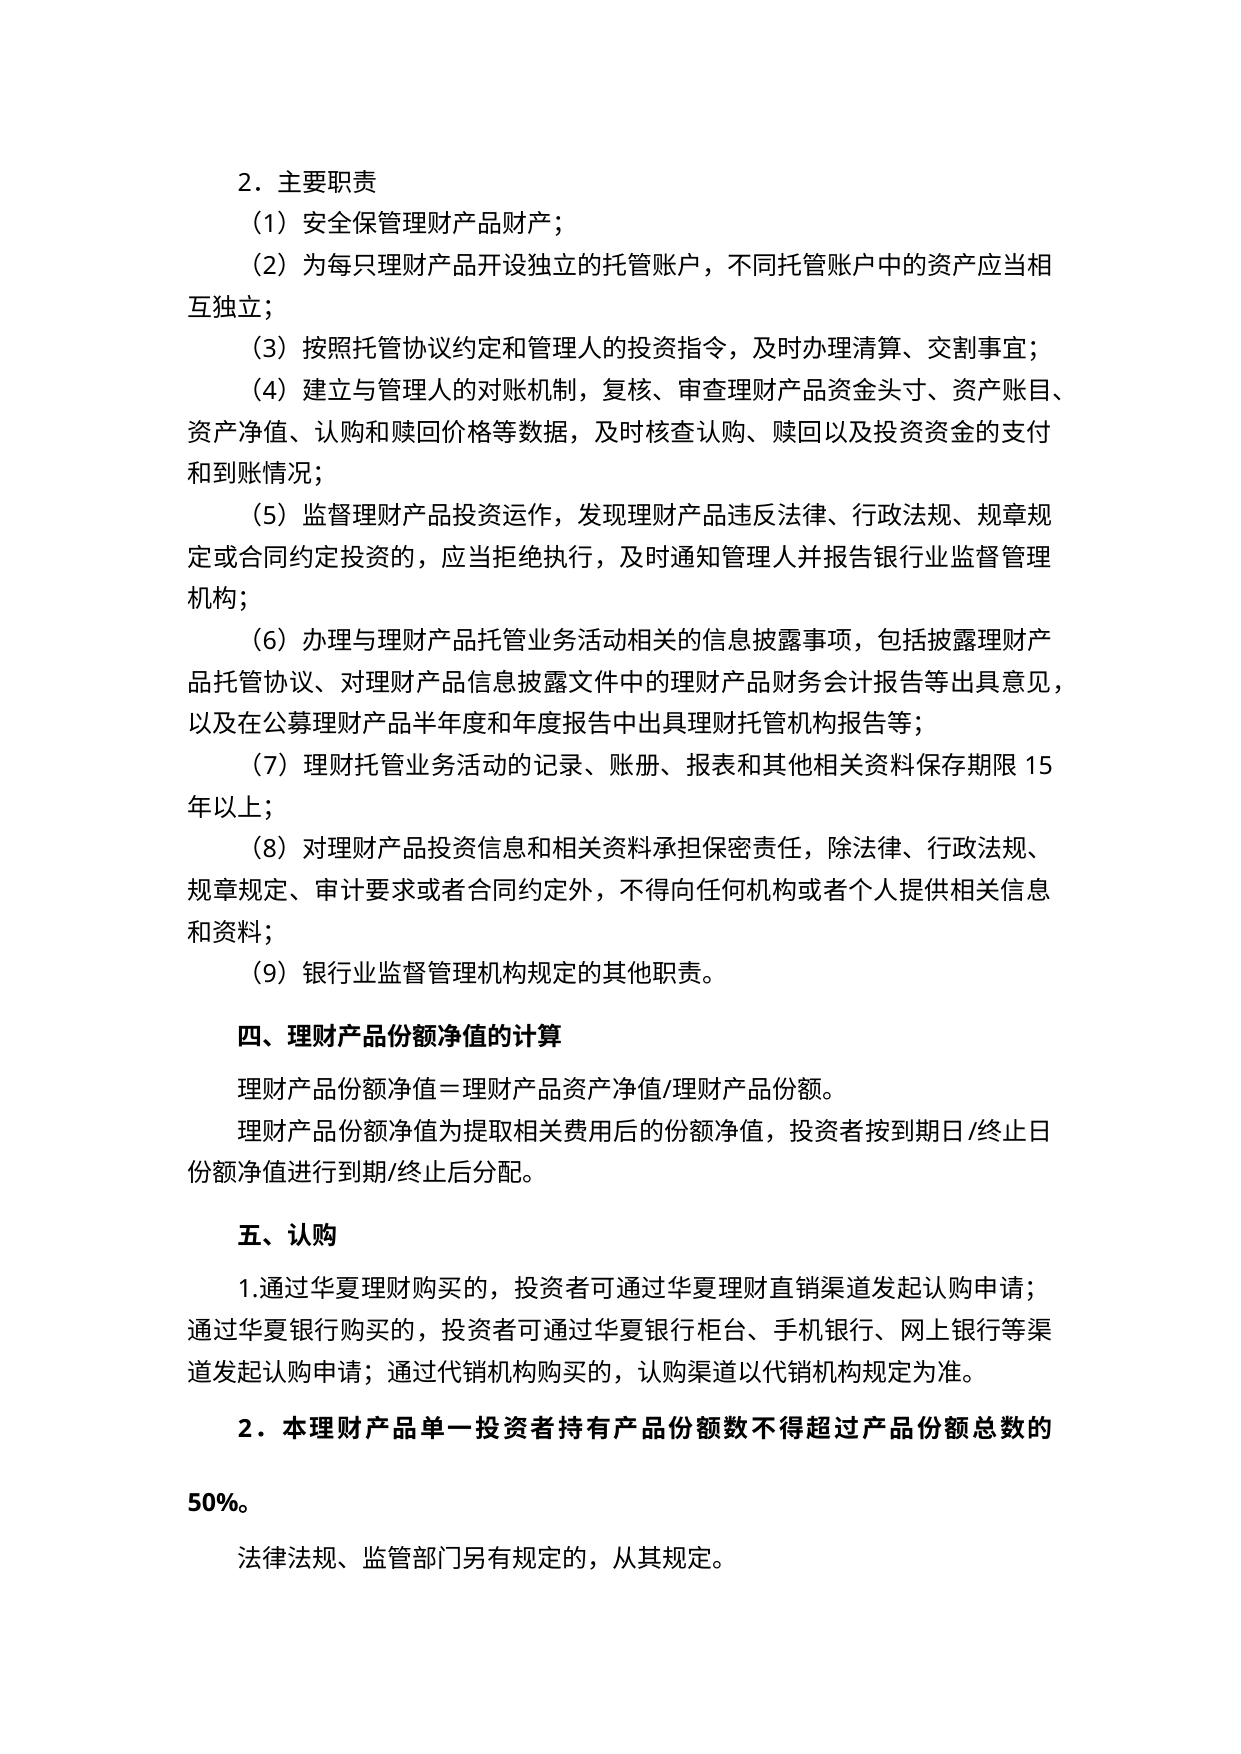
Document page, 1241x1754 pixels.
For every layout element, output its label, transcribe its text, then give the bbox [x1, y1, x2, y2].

text （7）理财托管业务活动的记录、账册、报表和其他相关资料保存期限15年以上； [187, 745, 1053, 823]
text （5）监督理财产品投资运作，发现理财产品违反法律、行政法规、规章规定或合同约定投资的，应当拒绝执行，及时通知管理人并报告银行业监督管理机构； [187, 495, 1053, 615]
text 理财产品份额净值为提取相关费用后的份额净值，投资者按到期日/终止日份额净值进行到期/终止后分配。 [187, 1111, 1053, 1189]
text 2．本理财产品单一投资者持有产品份额数不得超过产品份额总数的50%。 [187, 1394, 1053, 1533]
text （8）对理财产品投资信息和相关资料承担保密责任，除法律、行政法规、规章规定、审计要求或者合同约定外，不得向任何机构或者个人提供相关信息和资料； [187, 829, 1053, 948]
text （6）办理与理财产品托管业务活动相关的信息披露事项，包括披露理财产品托管协议、对理财产品信息披露文件中的理财产品财务会计报告等出具意见，以及在公募理财产品半年度和年度报告中出具理财托管机构报告等； [187, 620, 1053, 740]
text （9）银行业监督管理机构规定的其他职责。 [187, 954, 1053, 990]
text 1.通过华夏理财购买的，投资者可通过华夏理财直销渠道发起认购申请；通过华夏银行购买的，投资者可通过华夏银行柜台、手机银行、网上银行等渠道发起认购申请；通过代销机构购买的，认购渠道以代销机构规定为准。 [187, 1269, 1053, 1388]
text 2．主要职责 [187, 162, 1053, 198]
text 法律法规、监管部门另有规定的，从其规定。 [187, 1539, 1053, 1575]
text 五、认购 [187, 1211, 1053, 1252]
text （2）为每只理财产品开设独立的托管账户，不同托管账户中的资产应当相互独立； [187, 245, 1053, 323]
text 理财产品份额净值＝理财产品资产净值/理财产品份额。 [187, 1069, 1053, 1106]
text （3）按照托管协议约定和管理人的投资指令，及时办理清算、交割事宜； [187, 329, 1053, 365]
text 四、理财产品份额净值的计算 [187, 1012, 1053, 1053]
text （1）安全保管理财产品财产； [187, 204, 1053, 240]
text （4）建立与管理人的对账机制，复核、审查理财产品资金头寸、资产账目、资产净值、认购和赎回价格等数据，及时核查认购、赎回以及投资资金的支付和到账情况； [187, 370, 1053, 490]
